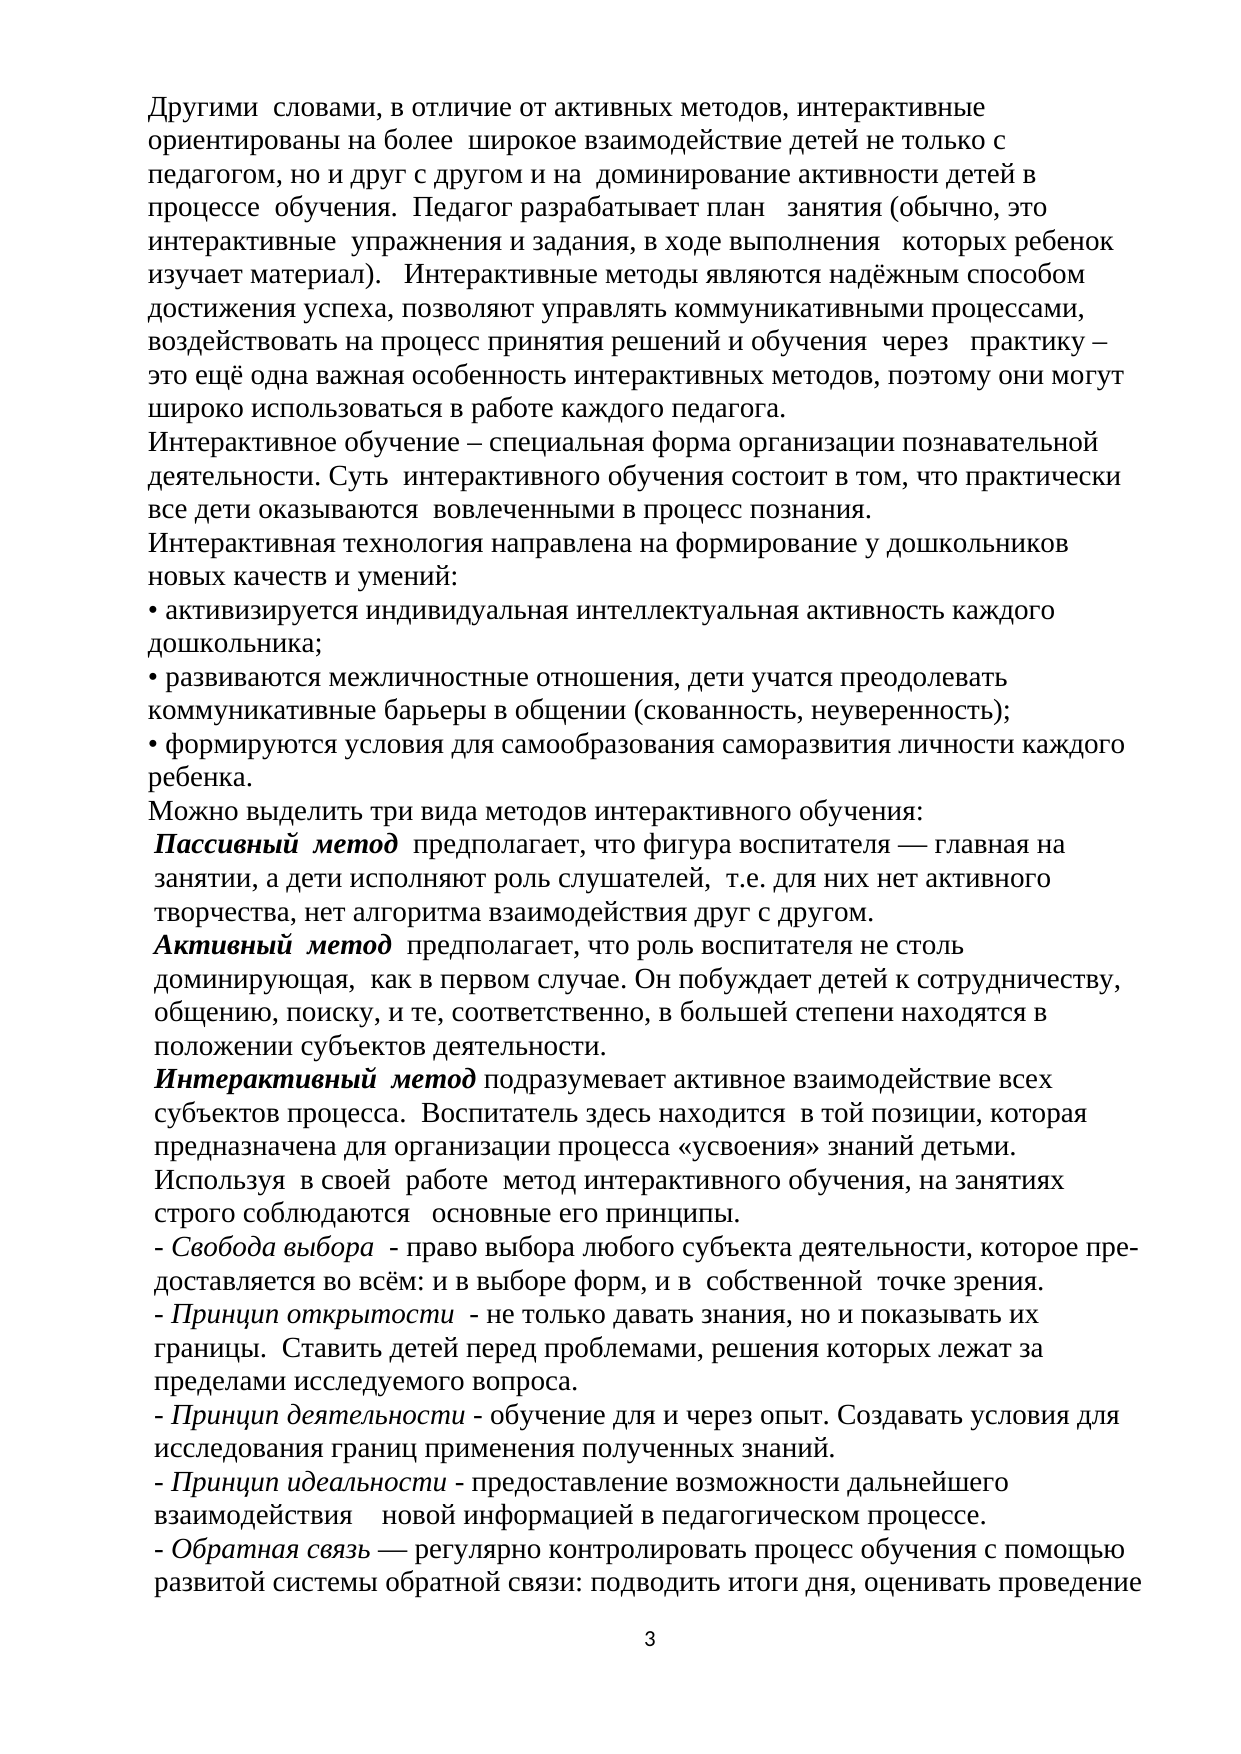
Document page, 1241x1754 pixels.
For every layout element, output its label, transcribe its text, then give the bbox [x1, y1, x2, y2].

text - Принцип идеальности - предоставление возможности дальнейшего взаимодействия новой информацией в педагогическом процессе. [154, 1464, 1152, 1531]
text - Принцип открытости - не только давать знания, но и показывать их границы. Ставить детей перед проблемами, решения которых лежат за пределами исследуемого вопроса. [154, 1296, 1152, 1397]
text • развиваются межличностные отношения, дети учатся преодолевать коммуникативные барьеры в общении (скованность, неуверенность); [148, 659, 1152, 726]
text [148, 89, 1152, 357]
text Интерактивное обучение – специальная форма организации познавательной деятельности. Суть интерактивного обучения состоит в том, что практически все дети оказываются вовлеченными в процесс познания. [148, 424, 1152, 525]
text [154, 1531, 1152, 1598]
text • формируются условия для самообразования саморазвития личности каждого ребенка. [148, 726, 1152, 793]
text Активный метод предполагает, что роль воспитателя не столь доминирующая, как в первом случае. Он побуждает детей к сотрудничеству, общению, поиску, и те, соответственно, в большей степени находятся в положении субъектов деятельности. [154, 927, 1152, 1061]
text - Свобода выбора - право выбора любого субъекта деятельности, которое предоставляется во всём: и в выборе форм, и в собственной точке зрения. [154, 1229, 1152, 1296]
text • активизируется индивидуальная интеллектуальная активность каждого дошкольника; [148, 592, 1152, 659]
text Интерактивная технология направлена на формирование у дошкольников новых качеств и умений: [148, 525, 1152, 592]
text Интерактивный метод подразумевает активное взаимодействие всех субъектов процесса. Воспитатель здесь нaxoдится в той позиции, которая предназначена для организации процесса «усвоения» знаний детьми. Используя в своей работе метод интерактивного обучения, на занятиях строго соблюдаются основные его принципы. [154, 1061, 1152, 1229]
text Можно выделить три вида методов интерактивного обучения: [148, 793, 1152, 827]
text это ещё одна важная особенность интерактивных методов, поэтому они могут широко использоваться в работе каждого педагога. [148, 357, 1152, 424]
text Пассивный метод предполагает, что фигура воспитателя — главная на занятии, а дети исполняют роль слушателей, т.е. для них нет активного творчества, нет алгоритма взаимодействия друг с другом. [154, 827, 1152, 927]
text - Принцип деятельности - обучение для и через опыт. Создавать условия для исследования границ применения полученных знаний. [154, 1397, 1152, 1464]
